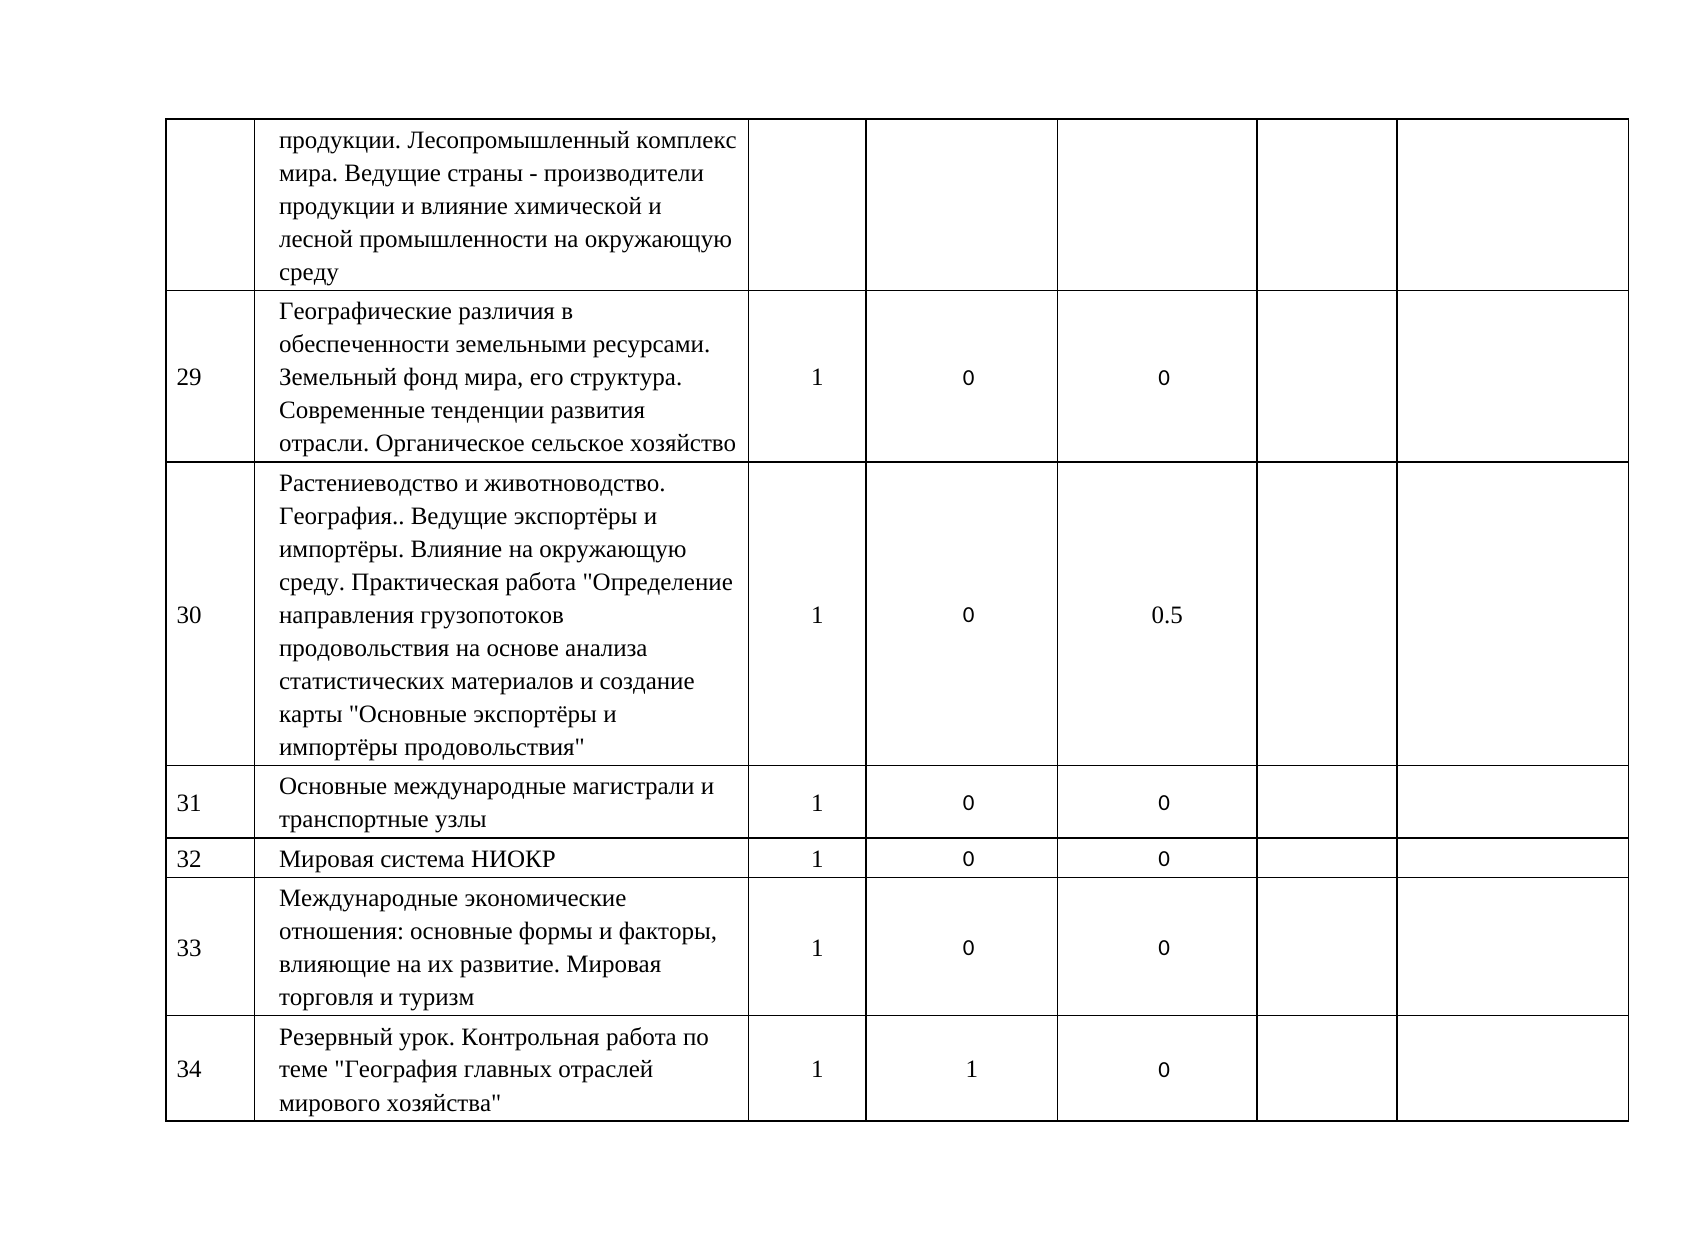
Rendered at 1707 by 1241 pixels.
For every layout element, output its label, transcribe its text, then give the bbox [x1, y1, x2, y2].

table_cell [1258, 463, 1396, 764]
table_cell [1398, 839, 1628, 876]
table_cell [1398, 120, 1628, 289]
table_cell 1 [749, 463, 865, 764]
table_cell [1398, 291, 1628, 461]
table_cell 0.5 [1058, 463, 1256, 764]
table_cell [1258, 291, 1396, 461]
table_cell 0 [867, 291, 1057, 461]
table_cell 1 [749, 1016, 865, 1120]
table_cell 29 [167, 291, 254, 461]
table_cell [255, 120, 748, 289]
table_cell 0 [867, 839, 1057, 876]
table_cell [1398, 463, 1628, 764]
table_cell Резервный урок. Контрольная работа по теме "География главных отраслей мирового хозяйства" [255, 1016, 748, 1120]
table_cell [1258, 120, 1396, 289]
table_cell [1258, 878, 1396, 1015]
table_cell [1398, 878, 1628, 1015]
table_cell [1258, 839, 1396, 876]
table_cell 33 [167, 878, 254, 1015]
table_cell 1 [749, 120, 865, 289]
table_cell 0 [867, 766, 1057, 837]
table_cell [1398, 766, 1628, 837]
table_cell 1 [749, 766, 865, 837]
table_cell 0 [867, 463, 1057, 764]
table_cell Мировая система НИОКР [255, 839, 748, 876]
table_cell Географические различия в обеспеченности земельными ресурсами. Земельный фонд мира, его структура. Современные тенденции развития отрасли. Органическое сельское хозяйство [255, 291, 748, 461]
table_cell 0 [1058, 839, 1256, 876]
table_cell 1 [749, 839, 865, 876]
table_cell Международные экономические отношения: основные формы и факторы, влияющие на их развитие. Мировая торговля и туризм [255, 878, 748, 1015]
table_cell [1258, 1016, 1396, 1120]
table_cell Основные международные магистрали и транспортные узлы [255, 766, 748, 837]
table_cell 32 [167, 839, 254, 876]
table_cell 30 [167, 463, 254, 764]
table_cell 0 [1058, 878, 1256, 1015]
table_cell 0 [1058, 1016, 1256, 1120]
table_cell [1398, 1016, 1628, 1120]
table_cell 1 [749, 291, 865, 461]
table_cell 0 [1058, 766, 1256, 837]
table_cell 34 [167, 1016, 254, 1120]
table_cell 1 [867, 1016, 1057, 1120]
table_cell 28 [167, 120, 254, 289]
table_cell 31 [167, 766, 254, 837]
table_cell 1 [749, 878, 865, 1015]
table_cell 0 [867, 878, 1057, 1015]
table_cell 0 [1058, 120, 1256, 289]
table_cell 0 [1058, 291, 1256, 461]
table_cell Растениеводство и животноводство. География.. Ведущие экспортёры и импортёры. Влияние на окружающую среду. Практическая работа "Определение направления грузопотоков продовольствия на основе анализа статистических материалов и создание карты "Основные экспортёры и импортёры продовольствия" [255, 463, 748, 764]
table_cell 0 [867, 120, 1057, 289]
table_cell [1258, 766, 1396, 837]
